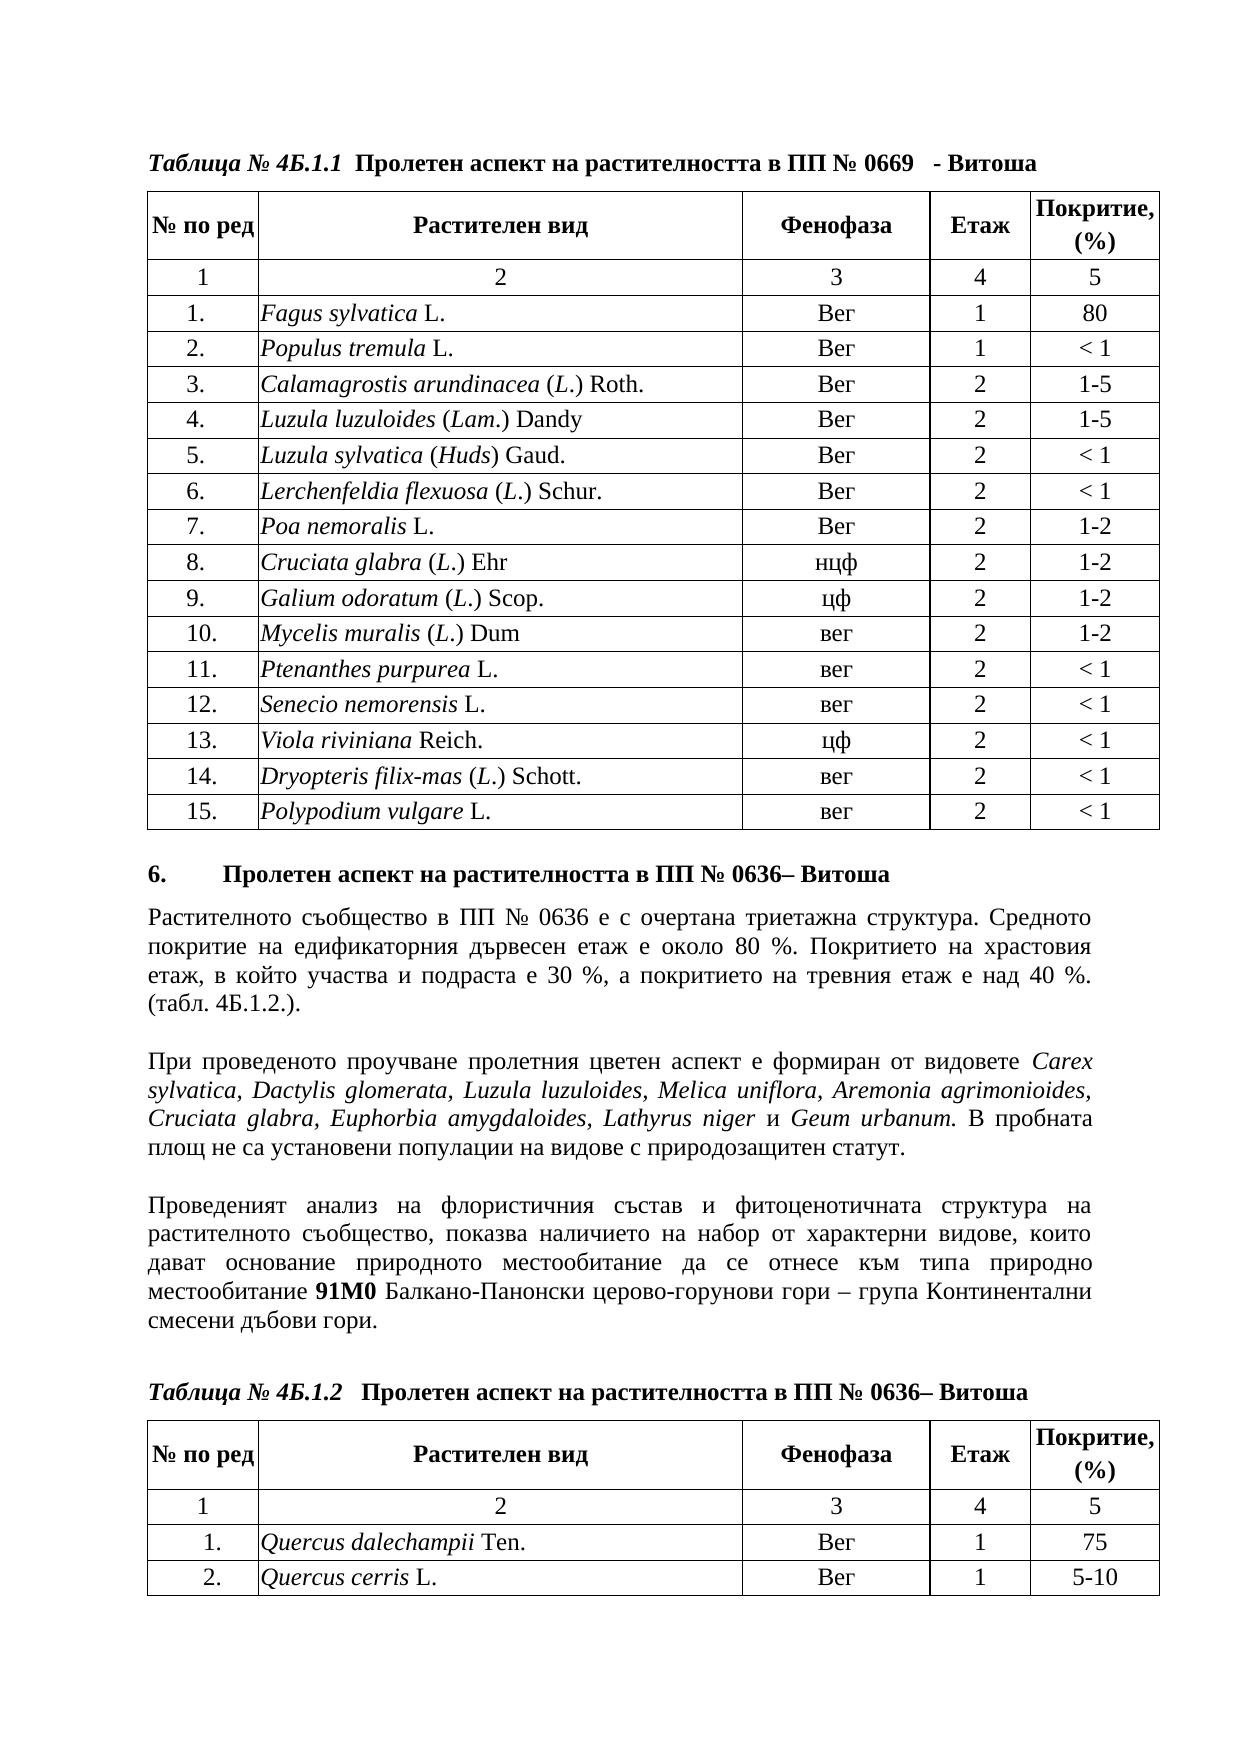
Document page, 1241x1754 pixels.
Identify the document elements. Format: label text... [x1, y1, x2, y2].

table_cell < 1 [1031, 759, 1159, 794]
table_cell < 1 [1031, 439, 1159, 473]
table_cell 1-2 [1031, 617, 1159, 651]
table_cell 2 [259, 260, 742, 295]
table_cell вег [743, 795, 929, 829]
table_cell < 1 [1031, 332, 1159, 366]
table_header № по ред [148, 192, 258, 259]
table_cell 1 [931, 1561, 1030, 1595]
table_header № по ред [148, 1421, 258, 1488]
text При проведеното проучване пролетния цветен аспект е формиран от видовете Carex sylvatica, Dactylis glomerata, Luzula luzuloides, Melica uniflora, Aremonia agrimonioides, Cruciata glabra, Euphorbia amygdaloides, Lathyrus niger и Geum urbanum. В пробната площ не са установени популации на видове с природозащитен статут. [148, 1046, 1093, 1161]
table_cell [148, 403, 258, 437]
table_cell Poa nemoralis L. [259, 510, 742, 544]
table_cell [148, 545, 258, 580]
table_cell 2 [931, 403, 1030, 437]
table_cell цф [743, 581, 929, 616]
table_cell Mycelis muralis (L.) Dum [259, 617, 742, 651]
table_cell < 1 [1031, 474, 1159, 509]
table_cell [148, 795, 258, 829]
table_cell 5-10 [1031, 1561, 1159, 1595]
table_header Етаж [931, 1421, 1030, 1488]
table_cell вег [743, 652, 929, 687]
table_cell [148, 1525, 258, 1560]
table_header Фенофаза [743, 192, 929, 259]
table_cell 1 [148, 1490, 258, 1524]
table_cell 80 [1031, 296, 1159, 331]
table_cell [148, 724, 258, 758]
table_cell Viola riviniana Reich. [259, 724, 742, 758]
table_cell 2 [931, 652, 1030, 687]
table_cell 1-2 [1031, 581, 1159, 616]
table_cell [148, 332, 258, 366]
table_header Растителен вид [259, 1421, 742, 1488]
table_header Растителен вид [259, 192, 742, 259]
table_cell 2 [931, 688, 1030, 722]
table_cell Вег [743, 403, 929, 437]
table_cell Вег [743, 510, 929, 544]
table_cell Fagus sylvatica L. [259, 296, 742, 331]
table_cell вег [743, 617, 929, 651]
table_cell Quercus dalechampii Ten. [259, 1525, 742, 1560]
table_cell Dryopteris filix-mas (L.) Schott. [259, 759, 742, 794]
table_cell 2 [931, 367, 1030, 402]
table_cell [148, 1561, 258, 1595]
table_header Покритие,(%) [1031, 1421, 1159, 1488]
table_cell Вег [743, 296, 929, 331]
table_cell 3 [743, 1490, 929, 1524]
table_cell 1 [148, 260, 258, 295]
table_cell 2 [931, 474, 1030, 509]
table_cell нцф [743, 545, 929, 580]
table_cell 1-5 [1031, 367, 1159, 402]
table_cell 1-2 [1031, 510, 1159, 544]
table_cell 3 [743, 260, 929, 295]
table_cell [148, 759, 258, 794]
table_cell Вег [743, 474, 929, 509]
table_cell цф [743, 724, 929, 758]
table_cell 1 [931, 296, 1030, 331]
table_cell 4 [931, 260, 1030, 295]
table_cell Lerchenfeldia flexuosa (L.) Schur. [259, 474, 742, 509]
table_cell Populus tremula L. [259, 332, 742, 366]
table_cell Quercus cerris L. [259, 1561, 742, 1595]
text Растителното съобщество в ПП № 0636 е с очертана триетажна структура. Средното покритие на едификаторния дървесен етаж е около 80 %. Покритието на храстовия етаж, в който участва и подраста е 30 %, а покритието на тревния етаж е над 40 %. (табл. 4Б.1.2.). [148, 902, 1093, 1017]
table_cell 1 [931, 332, 1030, 366]
table_cell Вег [743, 439, 929, 473]
table_cell 1-2 [1031, 545, 1159, 580]
table_cell 2 [931, 617, 1030, 651]
table_cell Вег [743, 1525, 929, 1560]
table_header Етаж [931, 192, 1030, 259]
table_cell Polypodium vulgare L. [259, 795, 742, 829]
table_cell 2 [931, 581, 1030, 616]
table_cell Luzula luzuloides (Lam.) Dandy [259, 403, 742, 437]
table_cell [148, 510, 258, 544]
table_cell вег [743, 759, 929, 794]
table_cell 2 [931, 510, 1030, 544]
table_cell 5 [1031, 260, 1159, 295]
table_cell 5 [1031, 1490, 1159, 1524]
table_cell Cruciata glabra (L.) Ehr [259, 545, 742, 580]
table_cell Luzula sylvatica (Huds) Gaud. [259, 439, 742, 473]
table_cell [148, 367, 258, 402]
table_cell [148, 652, 258, 687]
table_cell 2 [931, 439, 1030, 473]
table_cell Вег [743, 332, 929, 366]
table_cell < 1 [1031, 652, 1159, 687]
table_cell 2 [931, 545, 1030, 580]
table_cell [148, 439, 258, 473]
table_cell 2 [931, 759, 1030, 794]
table_cell [148, 688, 258, 722]
table_cell Вег [743, 1561, 929, 1595]
table_cell Ptenanthes purpurea L. [259, 652, 742, 687]
table_cell [148, 296, 258, 331]
text Таблица № 4Б.1.2 Пролетен аспект на растителността в ПП № 0636– Витоша [148, 1377, 1093, 1405]
table_cell Galium odoratum (L.) Scop. [259, 581, 742, 616]
table_cell < 1 [1031, 688, 1159, 722]
table_cell 75 [1031, 1525, 1159, 1560]
table_cell 1-5 [1031, 403, 1159, 437]
table_cell 2 [259, 1490, 742, 1524]
table_cell < 1 [1031, 724, 1159, 758]
table_cell 4 [931, 1490, 1030, 1524]
table_cell Senecio nemorensis L. [259, 688, 742, 722]
table_cell 2 [931, 724, 1030, 758]
table_header Фенофаза [743, 1421, 929, 1488]
table_cell [148, 474, 258, 509]
list Пролетен аспект на растителността в ПП № 0636– Витоша [148, 859, 1093, 888]
text Проведеният анализ на флористичния състав и фитоценотичната структура на растителното съобщество, показва наличието на набор от характерни видове, които дават основание природното местообитание да се отнесе към типа природно местообитание 91М0 Балкано-Панонски церово-горунови гори – група Континентални смесени дъбови гори. [148, 1190, 1093, 1333]
table_cell [148, 581, 258, 616]
text Таблица № 4Б.1.1 Пролетен аспект на растителността в ПП № 0669 - Витоша [148, 148, 1093, 176]
table_cell Calamagrostis arundinacea (L.) Roth. [259, 367, 742, 402]
table_cell 1 [931, 1525, 1030, 1560]
table_cell [148, 617, 258, 651]
table_cell Вег [743, 367, 929, 402]
table_cell вег [743, 688, 929, 722]
table_header Покритие,(%) [1031, 192, 1159, 259]
table_cell 2 [931, 795, 1030, 829]
table_cell < 1 [1031, 795, 1159, 829]
